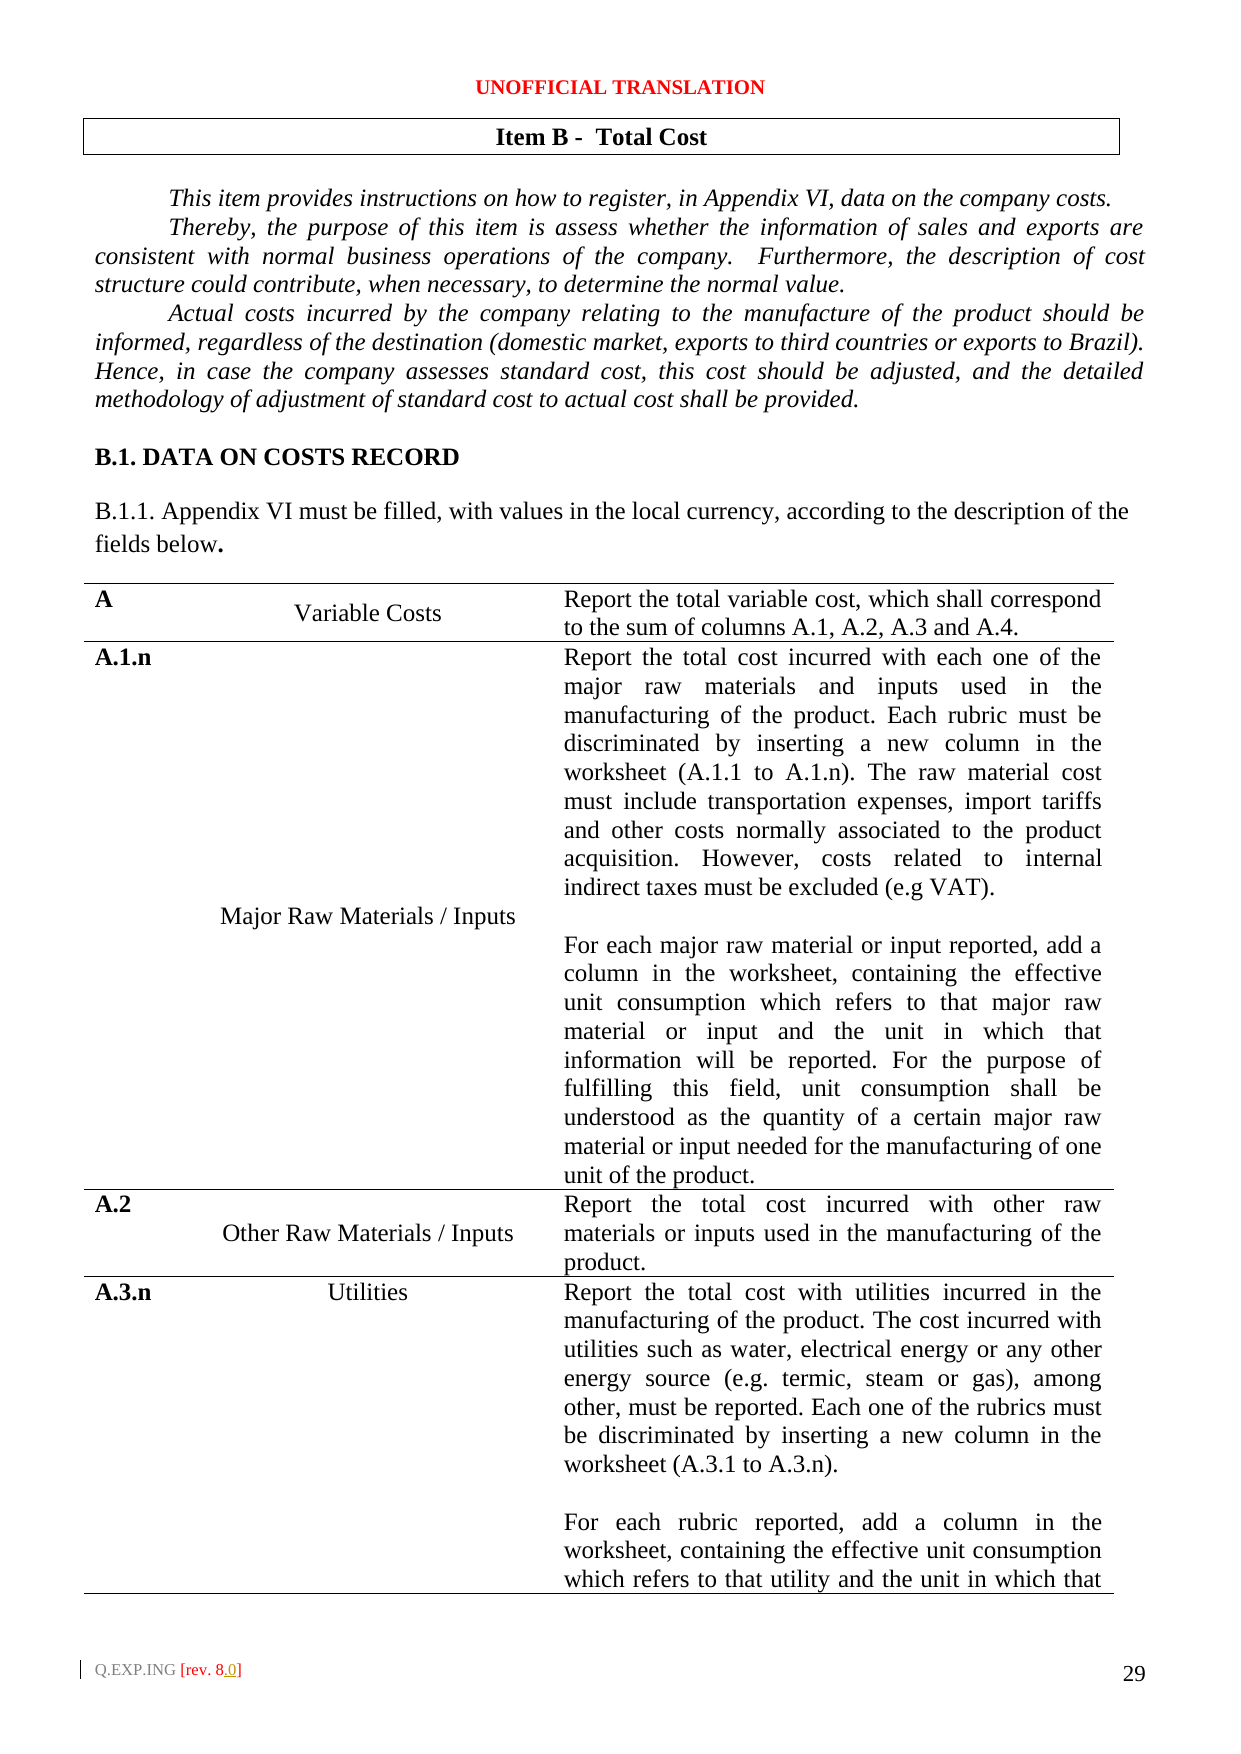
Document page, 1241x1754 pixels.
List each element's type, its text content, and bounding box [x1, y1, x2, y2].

table_cell A.2 [84, 1190, 183, 1276]
table_header A [84, 584, 183, 641]
table_header Variable Costs [183, 584, 552, 641]
table_header Item B - Total Cost [84, 119, 1119, 153]
text This item provides instructions on how to register, in Appendix VI, data on the company costs. [94, 183, 1146, 212]
table_header Report the total variable cost, which shall correspond to the sum of columns A.1, A.2, A.3 and A.4. [552, 584, 1113, 641]
table_cell Major Raw Materials / Inputs [183, 642, 552, 1188]
text Thereby, the purpose of this item is assess whether the information of sales and exports are consistent with normal business operations of the company. Furthermore, the description of cost structure could contribute, when necessary, to determine the normal value. [94, 212, 1146, 298]
text B.1. DATA ON COSTS RECORD [94, 442, 1146, 471]
table_cell Other Raw Materials / Inputs [183, 1190, 552, 1276]
table_cell Utilities [183, 1277, 552, 1593]
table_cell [552, 1277, 1113, 1593]
table_cell A.1.n [84, 642, 183, 1188]
table_cell Report the total cost incurred with each one of the major raw materials and inputs used in the manufacturing of the product. Each rubric must be discriminated by inserting a new column in the worksheet (A.1.1 to A.1.n). The raw material cost must include transportation expenses, import tariffs and other costs normally associated to the product acquisition. However, costs related to internal indirect taxes must be excluded (e.g VAT). For each major raw material or input reported, add a column in the worksheet, containing the effective unit consumption which refers to that major raw material or input and the unit in which that information will be reported. For the purpose of fulfilling this field, unit consumption shall be understood as the quantity of a certain major raw material or input needed for the manufacturing of one unit of the product. [552, 642, 1113, 1188]
text Actual costs incurred by the company relating to the manufacture of the product should be informed, regardless of the destination (domestic market, exports to third countries or exports to Brazil). Hence, in case the company assesses standard cost, this cost should be adjusted, and the detailed methodology of adjustment of standard cost to actual cost shall be provided. [94, 298, 1146, 413]
table_cell Report the total cost incurred with other raw materials or inputs used in the manufacturing of the product. [552, 1190, 1113, 1276]
table_cell A.3.n [84, 1277, 183, 1593]
text B.1.1. Appendix VI must be filled, with values in the local currency, according to the description of the fields below. [94, 496, 1146, 558]
